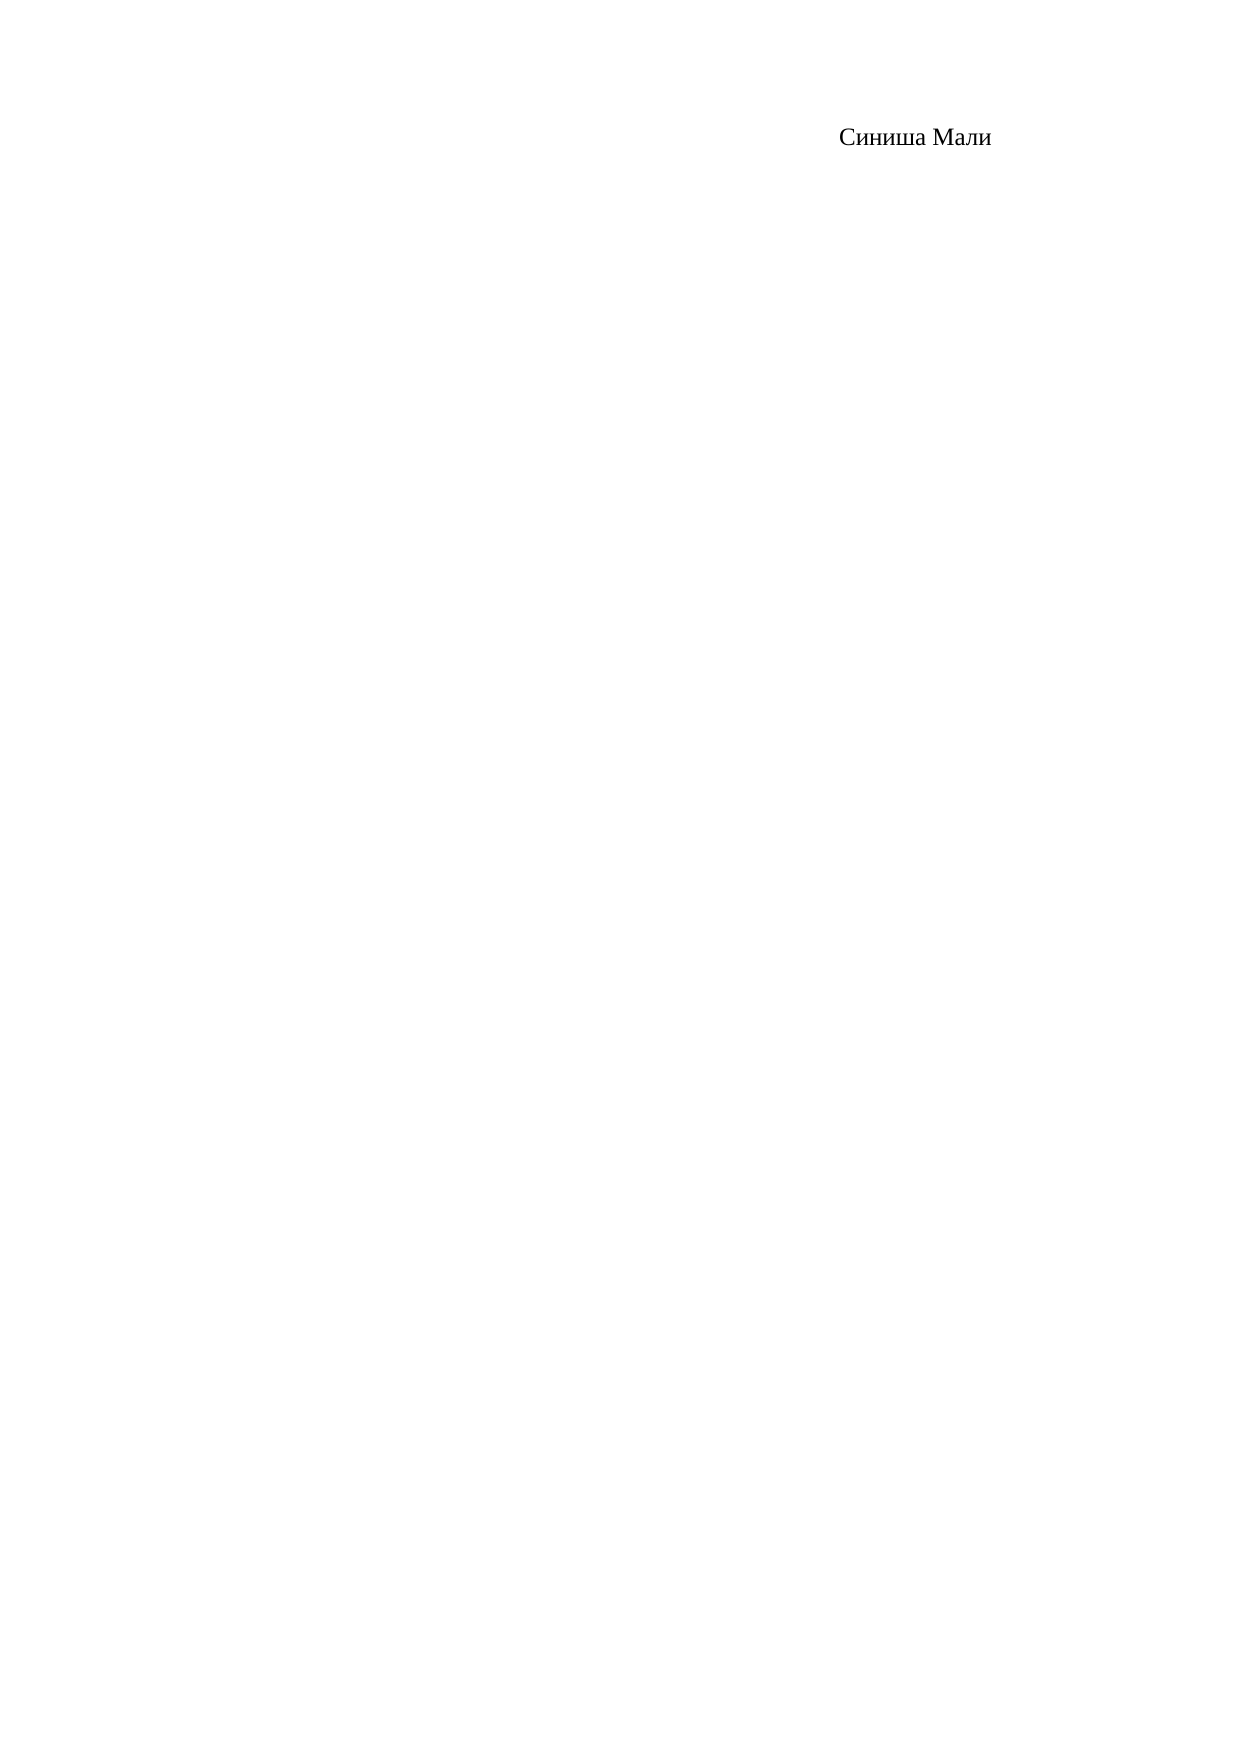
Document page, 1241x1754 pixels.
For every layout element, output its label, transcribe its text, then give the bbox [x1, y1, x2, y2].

text Синиша Мали [666, 122, 1090, 151]
